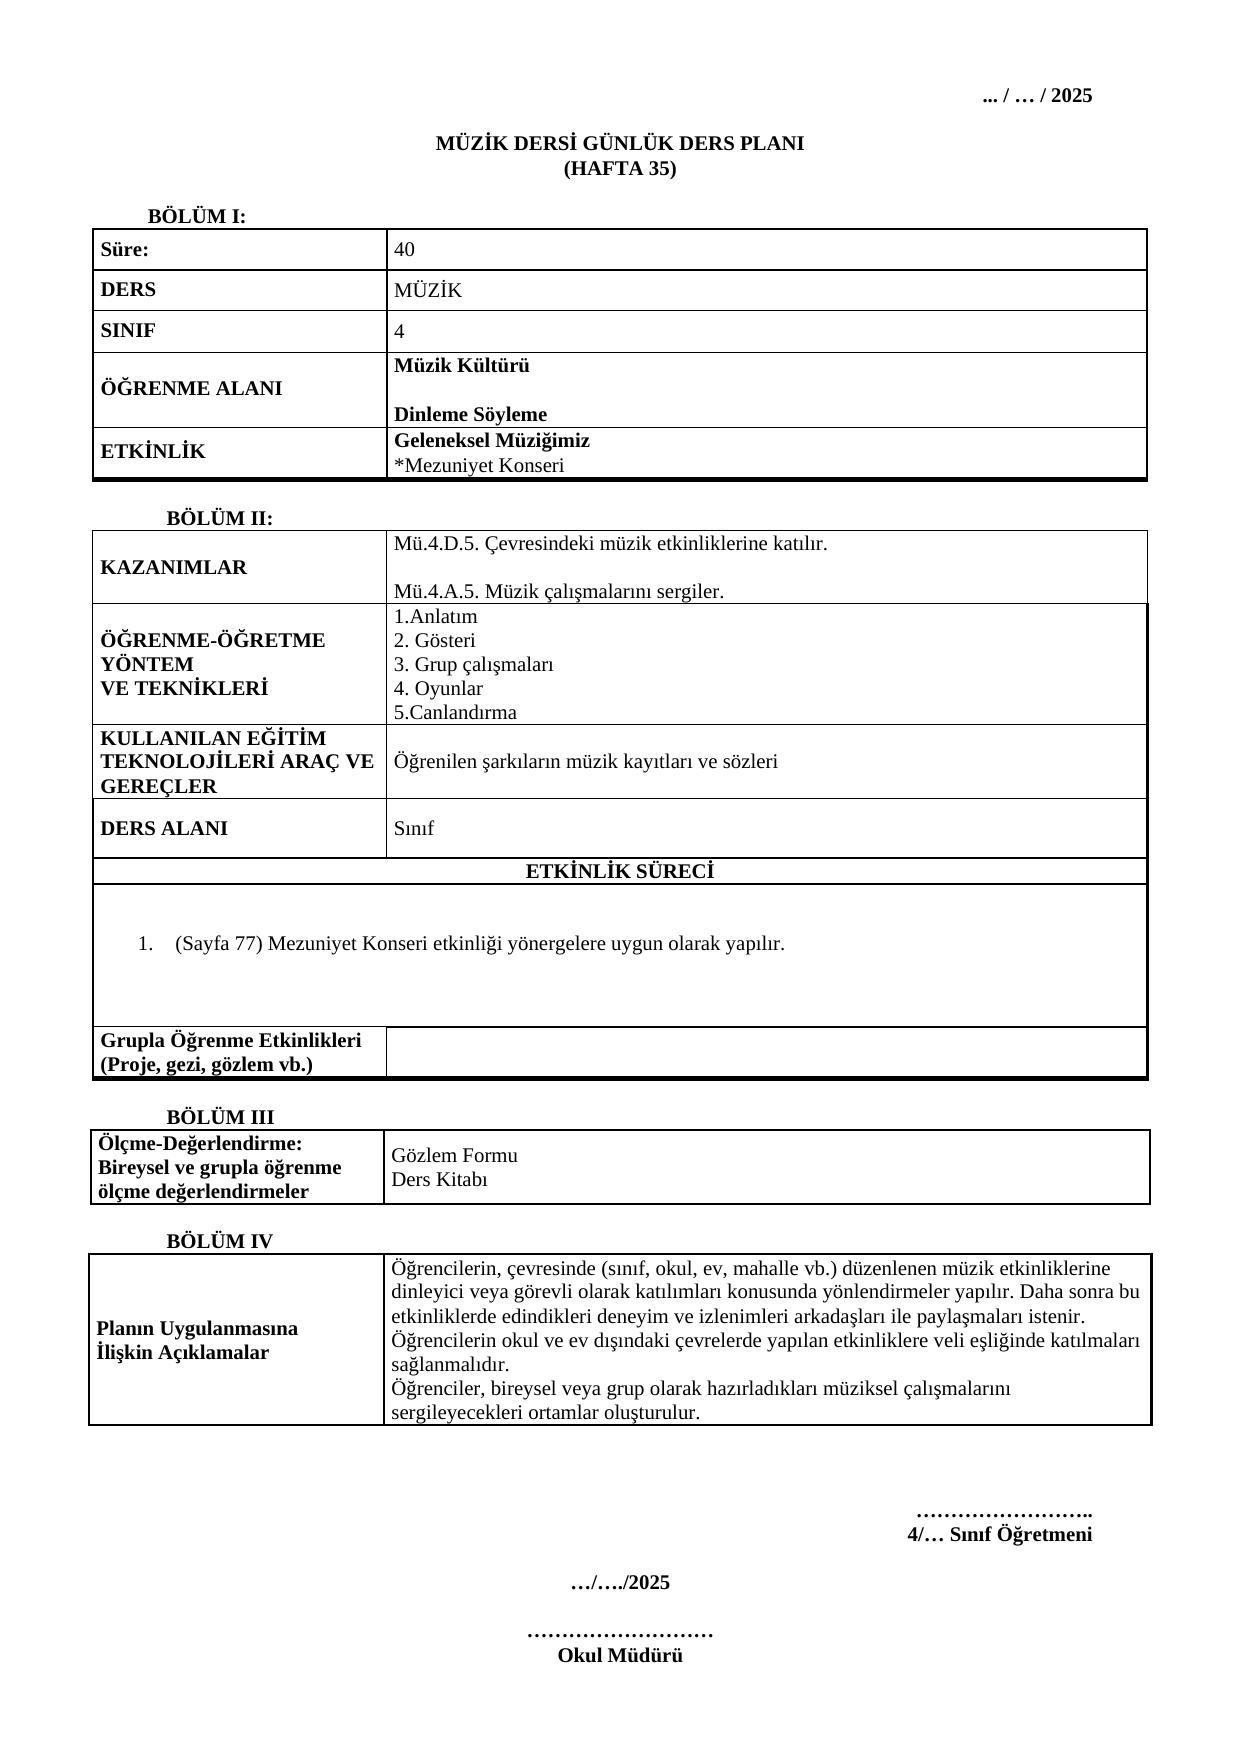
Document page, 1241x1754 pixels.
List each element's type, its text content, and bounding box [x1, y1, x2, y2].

table_cell Müzik Kültürü Dinleme Söyleme [388, 353, 1146, 426]
table_cell 4 [388, 311, 1146, 352]
table_cell 1.Anlatım 2. Gösteri 3. Grup çalışmaları 4. Oyunlar 5.Canlandırma [387, 604, 1146, 724]
table_cell ETKİNLİK SÜRECİ [94, 859, 1146, 883]
text …/…./2025 [148, 1570, 1093, 1594]
table_header KAZANIMLAR [93, 531, 386, 603]
table_cell Geleneksel Müziğimiz *Mezuniyet Konseri [388, 428, 1146, 477]
table_cell DERS [94, 271, 386, 310]
table_cell SINIF [94, 311, 386, 352]
table_cell KULLANILAN EĞİTİM TEKNOLOJİLERİ ARAÇ VE GEREÇLER [93, 725, 386, 798]
text BÖLÜM II: [148, 506, 1093, 530]
text BÖLÜM I: [148, 203, 1093, 228]
table_cell MÜZİK [388, 271, 1146, 310]
table_header Ölçme-Değerlendirme: Bireysel ve grupla öğrenme ölçme değerlendirmeler [92, 1131, 383, 1203]
table_header 40 [388, 230, 1146, 269]
table_cell Grupla Öğrenme Etkinlikleri (Proje, gezi, gözlem vb.) [94, 1027, 386, 1076]
text …………………….. [148, 1498, 1093, 1522]
table_header Mü.4.D.5. Çevresindeki müzik etkinliklerine katılır. Mü.4.A.5. Müzik çalışmalarını sergiler. [387, 531, 1147, 603]
table_cell [387, 1028, 1146, 1076]
text 4/… Sınıf Öğretmeni [148, 1522, 1093, 1546]
text MÜZİK DERSİ GÜNLÜK DERS PLANI [148, 131, 1093, 155]
text ……………………… [148, 1618, 1093, 1642]
subtitle BÖLÜM IV [148, 1229, 1093, 1253]
subtitle BÖLÜM III [148, 1105, 1093, 1129]
table_cell ÖĞRENME ALANI [94, 353, 386, 426]
table_cell ETKİNLİK [94, 428, 386, 477]
table_cell ÖĞRENME-ÖĞRETME YÖNTEM VE TEKNİKLERİ [93, 604, 386, 724]
text ... / … / 2025 [148, 83, 1093, 107]
table_cell Öğrenilen şarkıların müzik kayıtları ve sözleri [387, 725, 1146, 798]
text Okul Müdürü [148, 1642, 1093, 1667]
table_header Öğrencilerin, çevresinde (sınıf, okul, ev, mahalle vb.) düzenlenen müzik etkinliklerine dinleyici veya görevli olarak katılımları konusunda yönlendirmeler yapılır. Daha sonra bu etkinliklerde edindikleri deneyim ve izlenimleri arkadaşları ile paylaşmaları istenir. Öğrencilerin okul ve ev dışındaki çevrelerde yapılan etkinliklere veli eşliğinde katılmaları sağlanmalıdır. Öğrenciler, bireysel veya grup olarak hazırladıkları müziksel çalışmalarını sergileyecekleri ortamlar oluşturulur. [385, 1255, 1150, 1424]
table_header Planın Uygulanmasına İlişkin Açıklamalar [90, 1255, 383, 1424]
table_cell (Sayfa 77) Mezuniyet Konseri etkinliği yönergelere uygun olarak yapılır. [94, 885, 1146, 1026]
table_header Gözlem Formu Ders Kitabı [385, 1131, 1149, 1203]
table_cell Sınıf [387, 799, 1146, 857]
table_cell DERS ALANI [94, 799, 386, 857]
table_header Süre: [94, 230, 386, 269]
text (HAFTA 35) [148, 155, 1093, 179]
